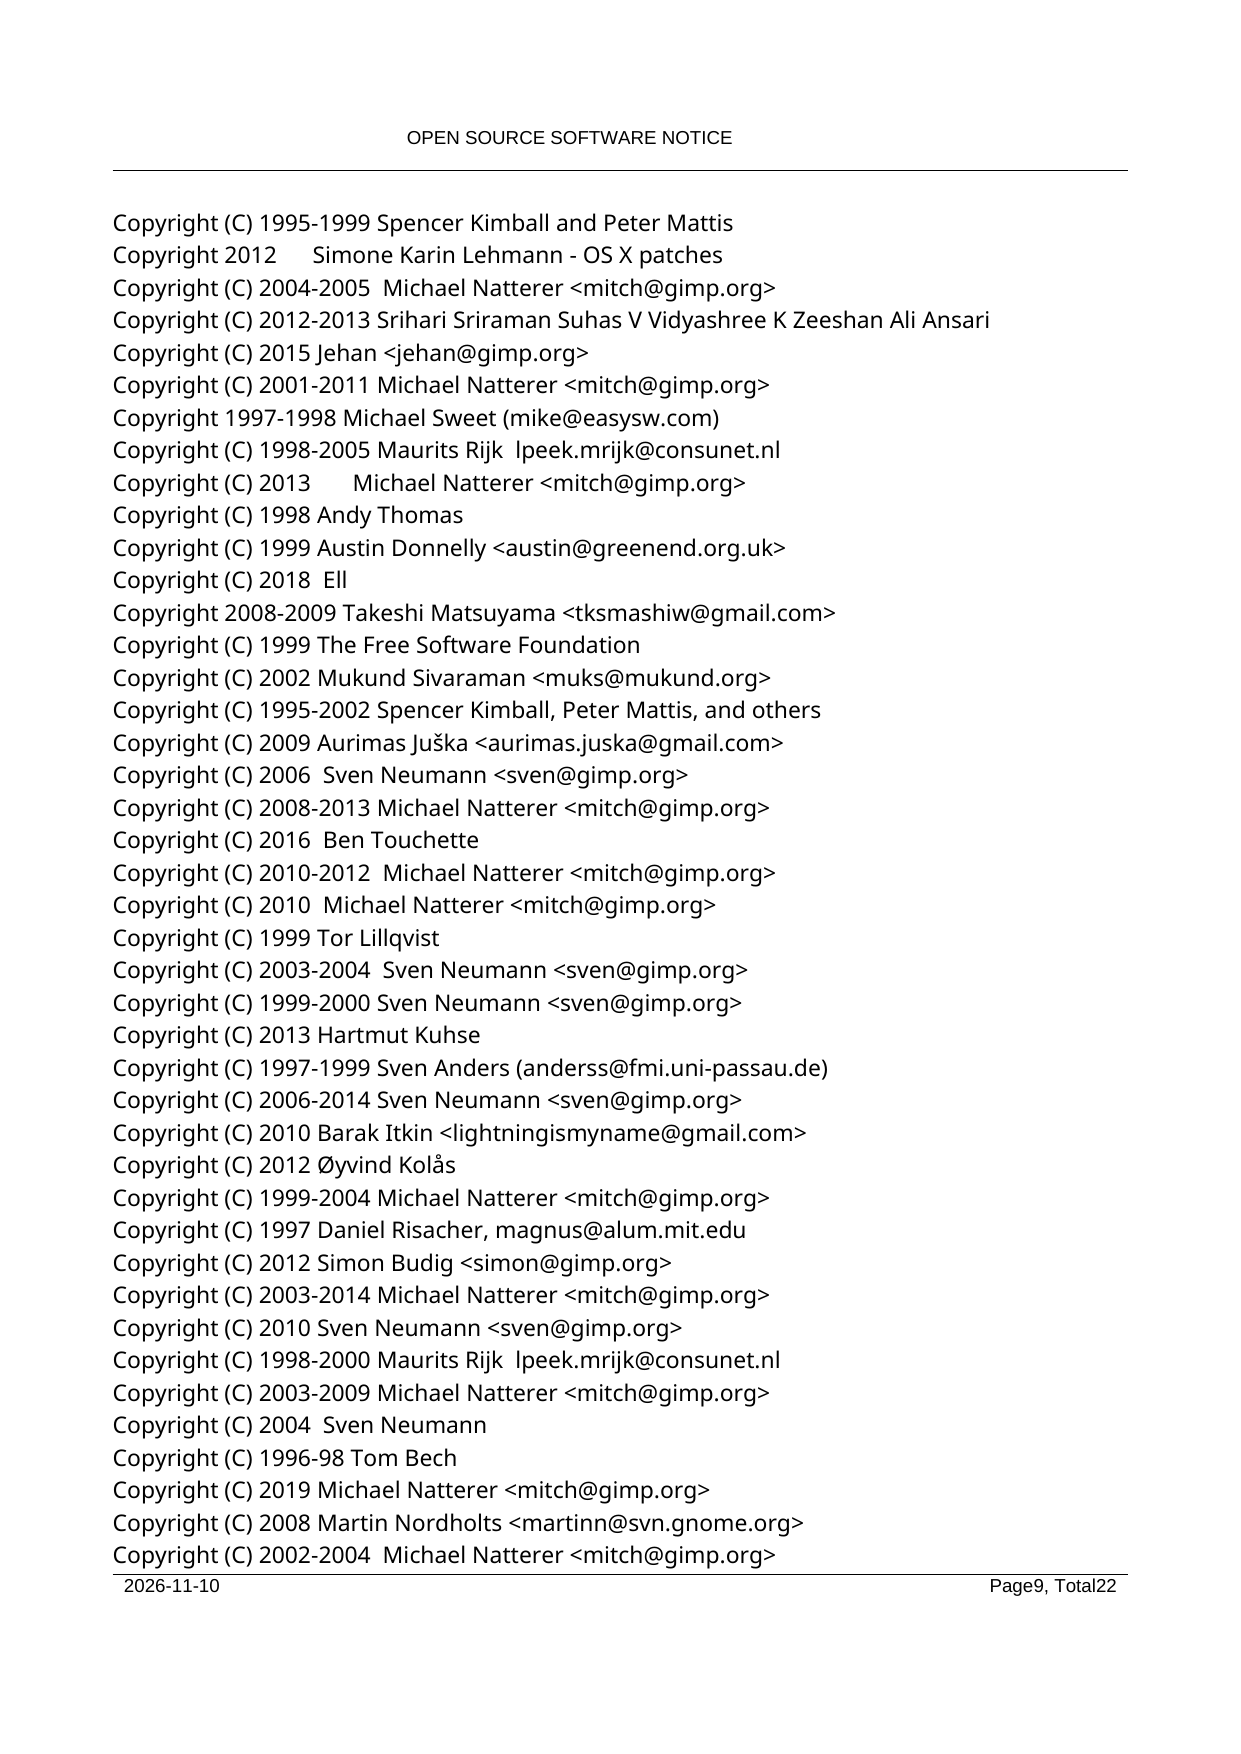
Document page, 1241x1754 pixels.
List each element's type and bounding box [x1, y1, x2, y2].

text [112, 206, 1128, 1571]
